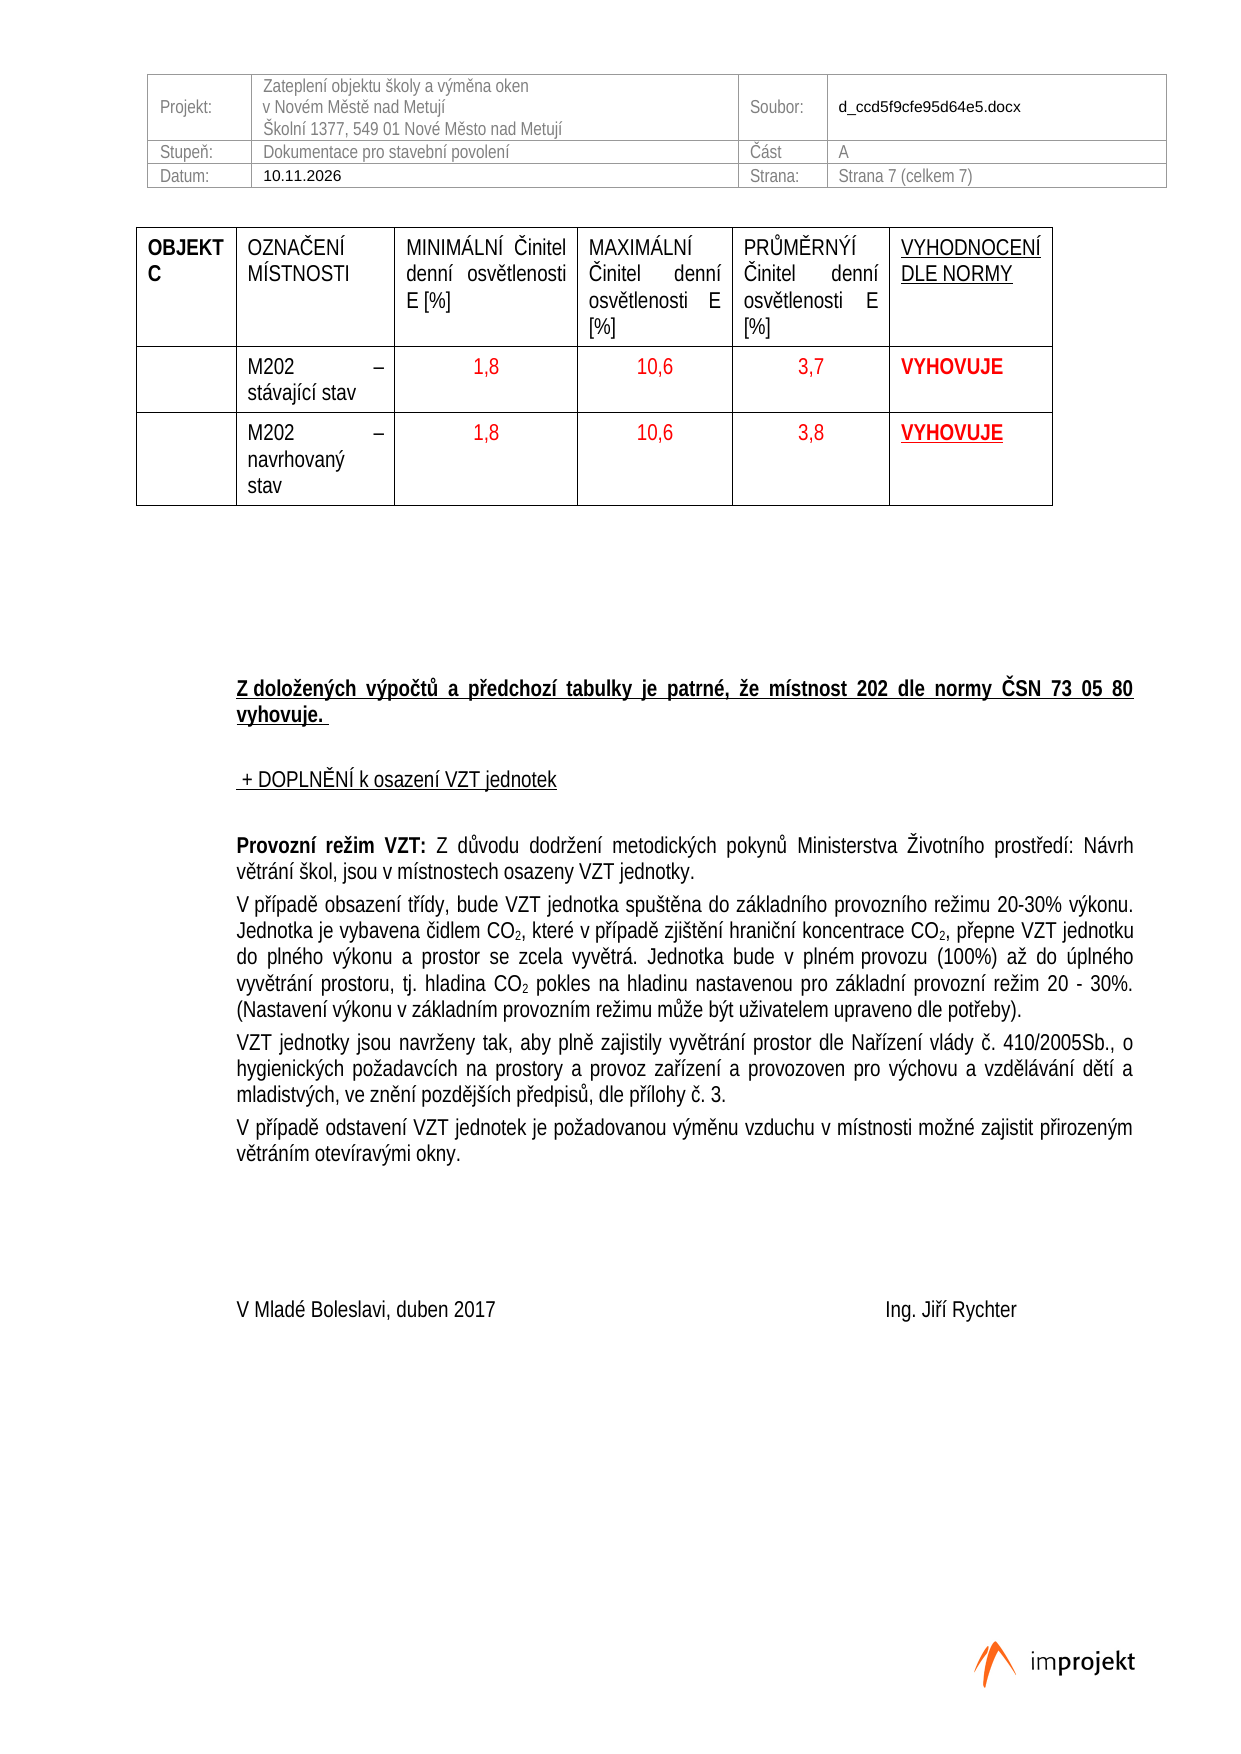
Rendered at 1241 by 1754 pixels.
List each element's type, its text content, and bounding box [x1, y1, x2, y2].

table_cell M202 – navrhovaný stav [237, 413, 394, 504]
table_cell VYHOVUJE [890, 413, 1052, 504]
text V Mladé Boleslavi, duben 2017 Ing. Jiří Rychter [236, 1296, 1134, 1322]
table_cell 1,8 [395, 413, 577, 504]
table_header PRŮMĚRNÝÍ Činitel denní osvětlenosti E [%] [733, 228, 889, 346]
text Z doložených výpočtů a předchozí tabulky je patrné, že místnost 202 dle normy ČSN 73 05 80 vyhovuje. [236, 699, 1134, 728]
table_header OZNAČENÍ MÍSTNOSTI [237, 228, 394, 346]
text Z doložených výpočtů a předchozí tabulky je patrné, že místnost 202 dle normy ČSN 73 05 80 vyhovuje. [236, 675, 1134, 698]
picture [972, 1639, 1137, 1689]
table_header VYHODNOCENÍ DLE NORMY [890, 228, 1052, 346]
table_cell [137, 413, 236, 504]
table_cell [137, 347, 236, 412]
text V případě odstavení VZT jednotek je požadovanou výměnu vzduchu v místnosti možné zajistit přirozeným větráním otevíravými okny. [236, 1114, 1134, 1167]
text Provozní režim VZT: Z důvodu dodržení metodických pokynů Ministerstva Životního prostředí: Návrh větrání škol, jsou v místnostech osazeny VZT jednotky. [236, 832, 1134, 884]
table_cell 10,6 [578, 347, 732, 412]
table_cell M202 – stávající stav [237, 347, 394, 412]
table_cell 3,8 [733, 413, 889, 504]
table_header MAXIMÁLNÍ Činitel denní osvětlenosti E [%] [578, 228, 732, 346]
table_cell VYHOVUJE [890, 347, 1052, 412]
text + DOPLNĚNÍ k osazení VZT jednotek [236, 766, 1134, 793]
table_cell 10,6 [578, 413, 732, 504]
table_header MINIMÁLNÍ Činitel denní osvětlenosti E [%] [395, 228, 577, 346]
table_header OBJEKT C [137, 228, 236, 346]
table_cell 3,7 [733, 347, 889, 412]
text V případě obsazení třídy, bude VZT jednotka spuštěna do základního provozního režimu 20-30% výkonu. Jednotka je vybavena čidlem CO2, které v případě zjištění hraniční koncentrace CO2, přepne VZT jednotku do plného výkonu a prostor se zcela vyvětrá. Jednotka bude v plném provozu (100%) až do úplného vyvětrání prostoru, tj. hladina CO2 pokles na hladinu nastavenou pro základní provozní režim 20 - 30%. (Nastavení výkonu v základním provozním režimu může být uživatelem upraveno dle potřeby). [236, 891, 1134, 1022]
text VZT jednotky jsou navrženy tak, aby plně zajistily vyvětrání prostor dle Nařízení vlády č. 410/2005Sb., o hygienických požadavcích na prostory a provoz zařízení a provozoven pro výchovu a vzdělávání dětí a mladistvých, ve znění pozdějších předpisů, dle přílohy č. 3. [236, 1029, 1134, 1108]
table_cell 1,8 [395, 347, 577, 412]
